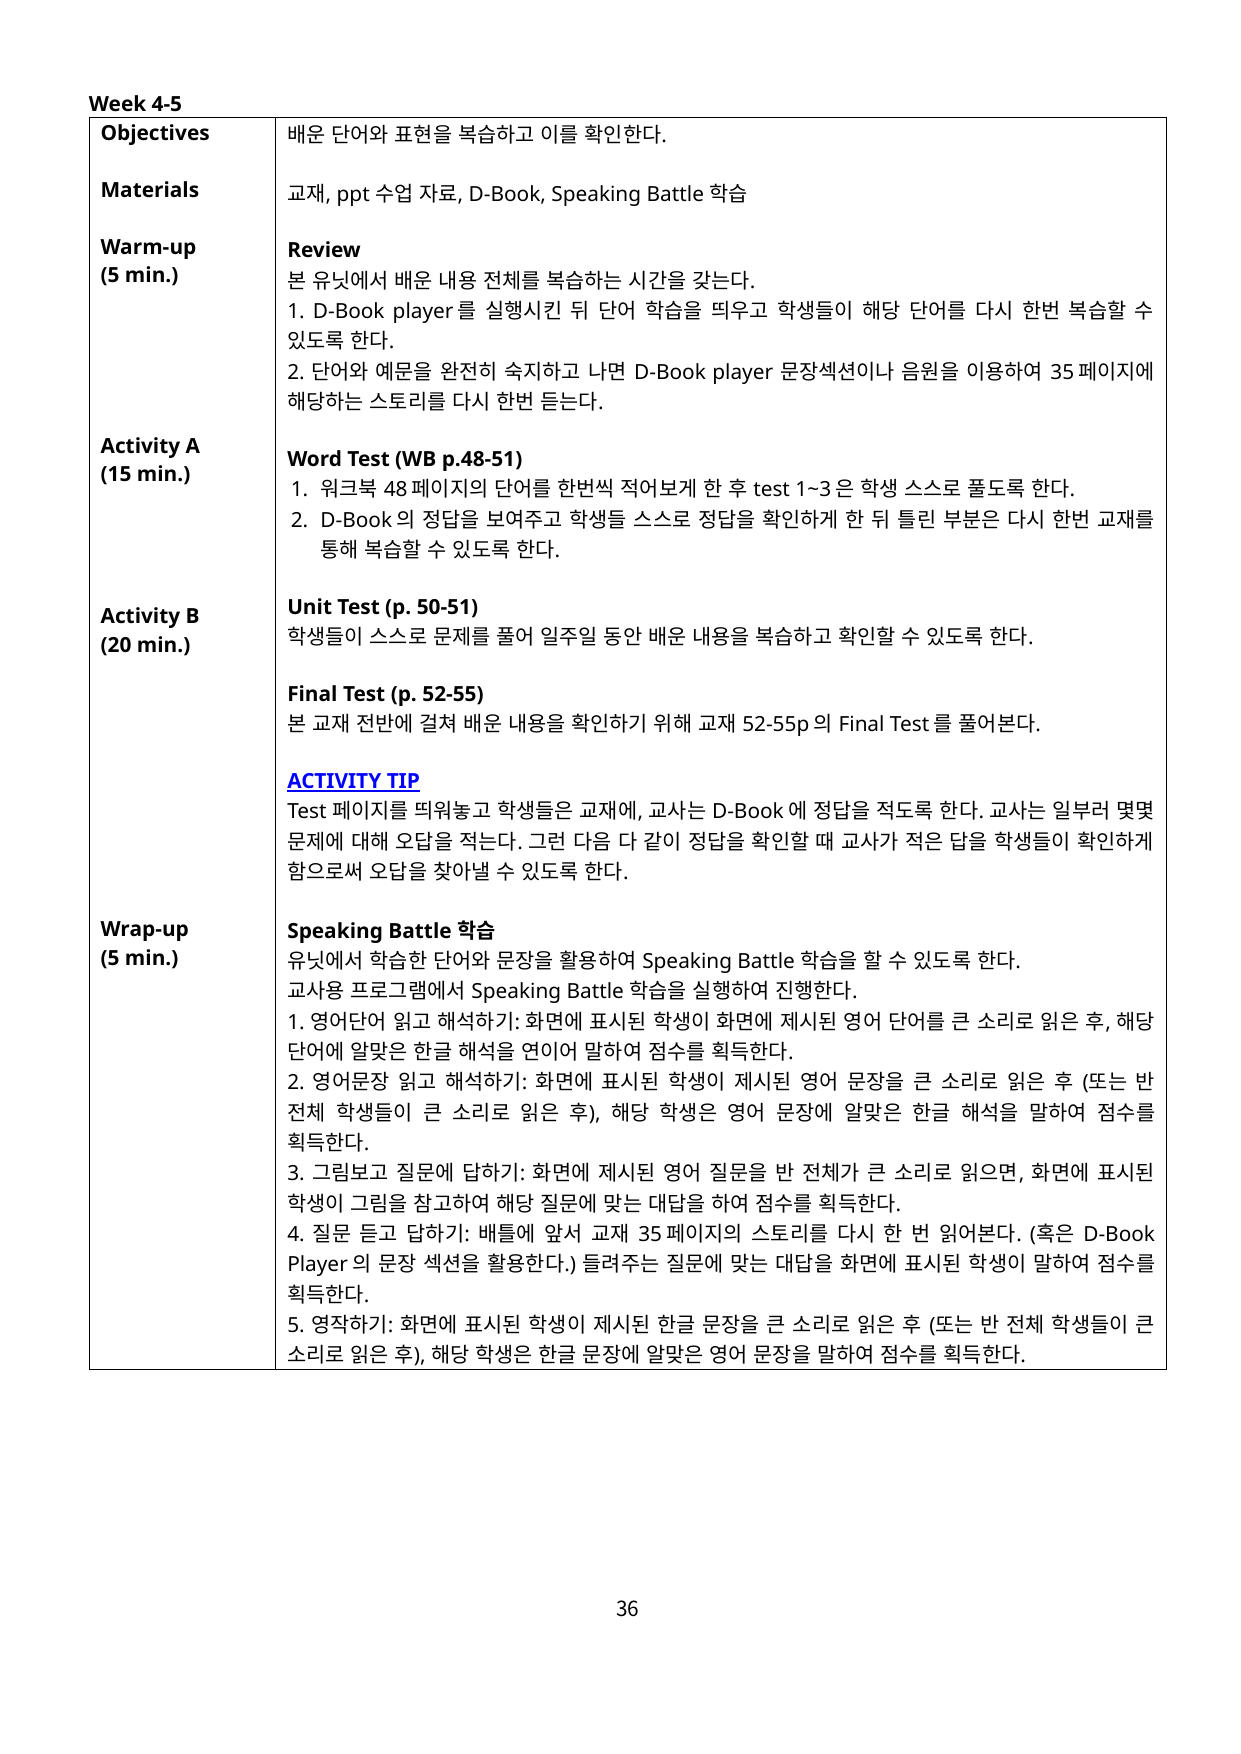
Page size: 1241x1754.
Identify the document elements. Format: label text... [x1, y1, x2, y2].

text Week 4-5 [89, 89, 1167, 117]
table_header Objectives Materials Warm-up (5 min.) Activity A (15 min.) Activity B (20 min.) Wrap-up (5 min.) [90, 118, 275, 1369]
table_header 배운 단어와 표현을 복습하고 이를 확인한다. 교재, ppt 수업 자료, D-Book, Speaking Battle 학습 Review 본 유닛에서 배운 내용 전체를 복습하는 시간을 갖는다. 1. D-Book player를 실행시킨 뒤 단어 학습을 띄우고 학생들이 해당 단어를 다시 한번 복습할 수 있도록 한다. 2. 단어와 예문을 완전히 숙지하고 나면 D-Book player 문장섹션이나 음원을 이용하여 35페이지에 해당하는 스토리를 다시 한번 듣는다. Word Test (WB p.48-51) 워크북 48페이지의 단어를 한번씩 적어보게 한 후 test 1~3은 학생 스스로 풀도록 한다. D-Book의 정답을 보여주고 학생들 스스로 정답을 확인하게 한 뒤 틀린 부분은 다시 한번 교재를 통해 복습할 수 있도록 한다. Unit Test (p. 50-51) 학생들이 스스로 문제를 풀어 일주일 동안 배운 내용을 복습하고 확인할 수 있도록 한다. Final Test (p. 52-55) 본 교재 전반에 걸쳐 배운 내용을 확인하기 위해 교재 52-55p의 Final Test를 풀어본다. ACTIVITY TIP Test 페이지를 띄워놓고 학생들은 교재에, 교사는 D-Book에 정답을 적도록 한다. 교사는 일부러 몇몇 문제에 대해 오답을 적는다. 그런 다음 다 같이 정답을 확인할 때 교사가 적은 답을 학생들이 확인하게 함으로써 오답을 찾아낼 수 있도록 한다. Speaking Battle 학습 유닛에서 학습한 단어와 문장을 활용하여 Speaking Battle 학습을 할 수 있도록 한다. 교사용 프로그램에서 Speaking Battle 학습을 실행하여 진행한다. 1. 영어단어 읽고 해석하기: 화면에 표시된 학생이 화면에 제시된 영어 단어를 큰 소리로 읽은 후, 해당 단어에 알맞은 한글 해석을 연이어 말하여 점수를 획득한다. 2. 영어문장 읽고 해석하기: 화면에 표시된 학생이 제시된 영어 문장을 큰 소리로 읽은 후 (또는 반 전체 학생들이 큰 소리로 읽은 후), 해당 학생은 영어 문장에 알맞은 한글 해석을 말하여 점수를 획득한다. 3. 그림보고 질문에 답하기: 화면에 제시된 영어 질문을 반 전체가 큰 소리로 읽으면, 화면에 표시된 학생이 그림을 참고하여 해당 질문에 맞는 대답을 하여 점수를 획득한다. 4. 질문 듣고 답하기: 배틀에 앞서 교재 35페이지의 스토리를 다시 한 번 읽어본다. (혹은 D-Book Player의 문장 섹션을 활용한다.) 들려주는 질문에 맞는 대답을 화면에 표시된 학생이 말하여 점수를 획득한다. 5. 영작하기: 화면에 표시된 학생이 제시된 한글 문장을 큰 소리로 읽은 후 (또는 반 전체 학생들이 큰 소리로 읽은 후), 해당 학생은 한글 문장에 알맞은 영어 문장을 말하여 점수를 획득한다. [276, 118, 1166, 1369]
